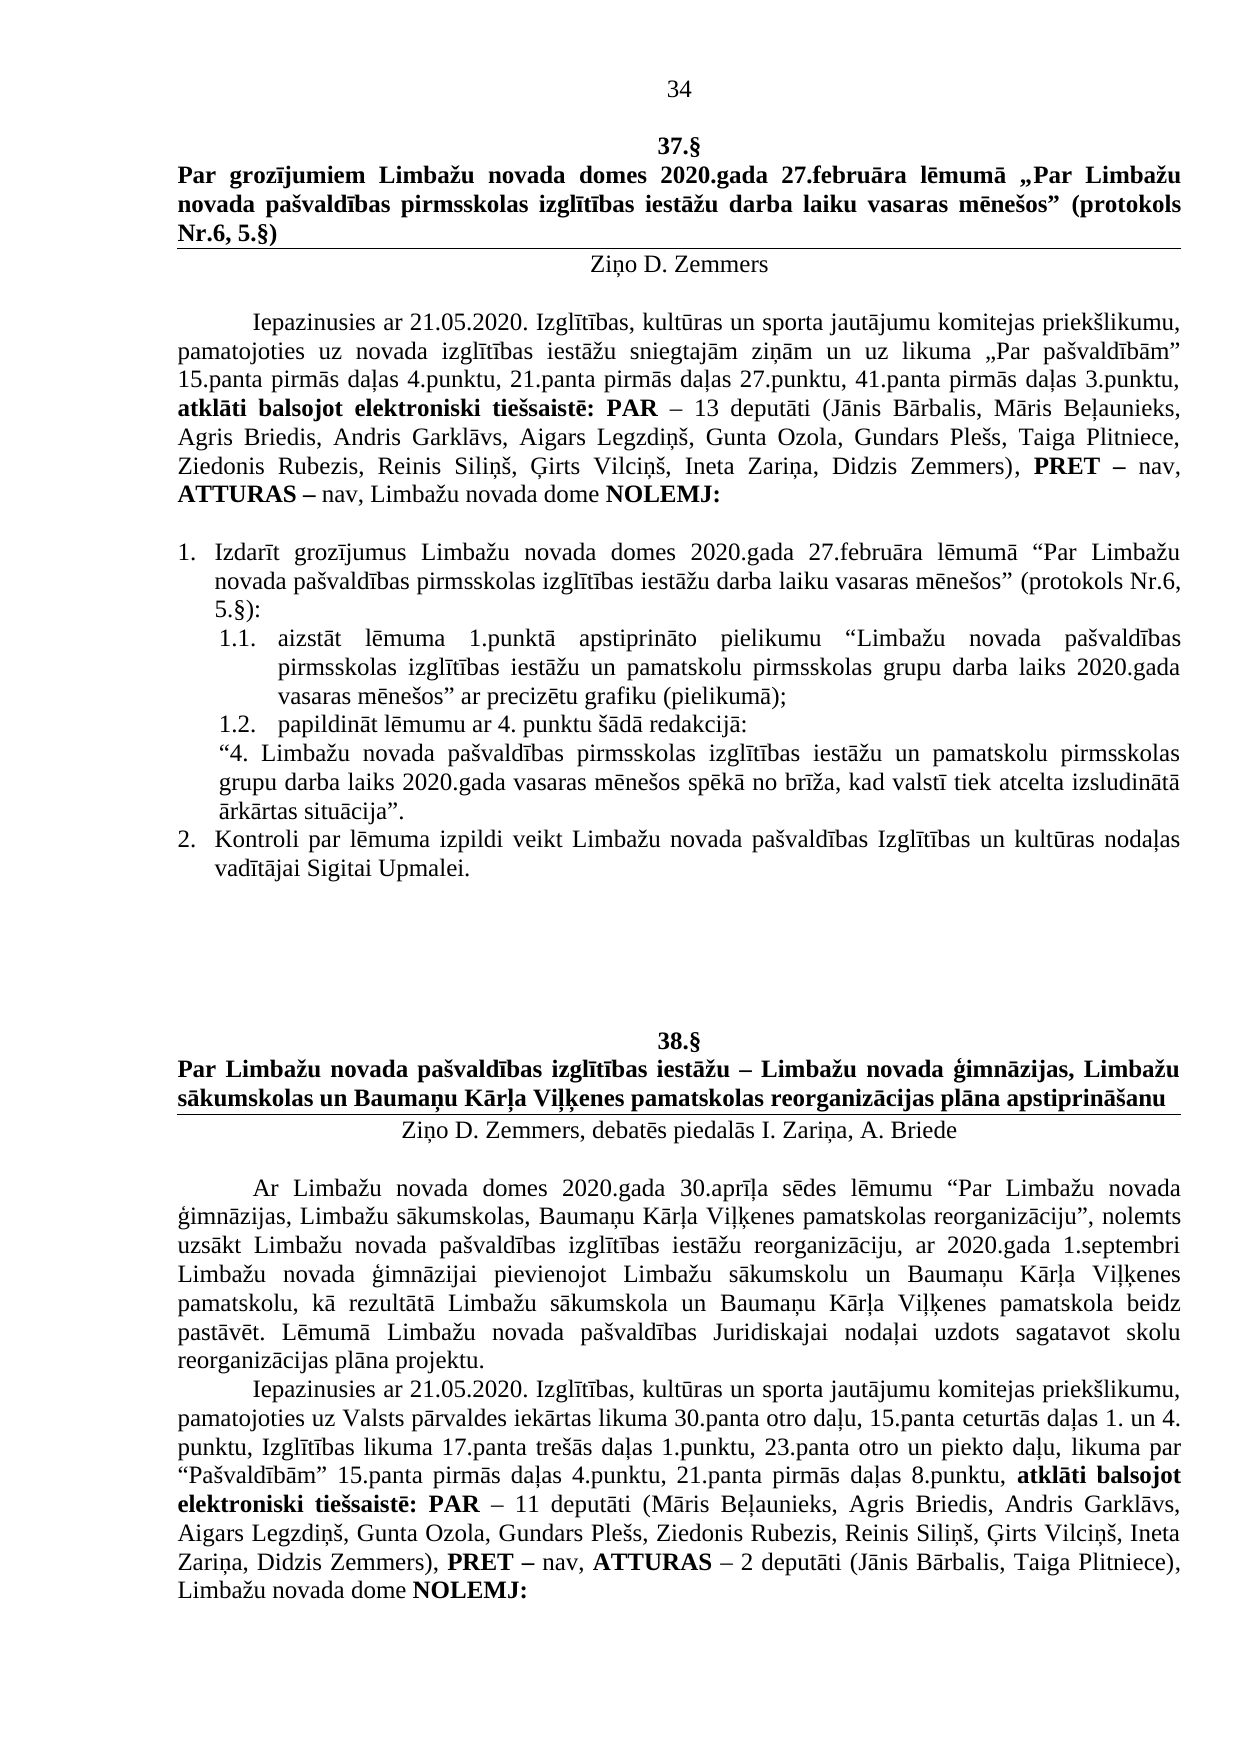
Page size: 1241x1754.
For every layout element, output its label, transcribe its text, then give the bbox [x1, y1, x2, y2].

text Iepazinusies ar 21.05.2020. Izglītības, kultūras un sporta jautājumu komitejas priekšlikumu, pamatojoties uz Valsts pārvaldes iekārtas likuma 30.panta otro daļu, 15.panta ceturtās daļas 1. un 4. punktu, Izglītības likuma 17.panta trešās daļas 1.punktu, 23.panta otro un piekto daļu, likuma par “Pašvaldībām” 15.panta pirmās daļas 4.punktu, 21.panta pirmās daļas 8.punktu, atklāti balsojot elektroniski tiešsaistē: PAR – 11 deputāti (Māris Beļaunieks, Agris Briedis, Andris Garklāvs, Aigars Legzdiņš, Gunta Ozola, Gundars Plešs, Ziedonis Rubezis, Reinis Siliņš, Ģirts Vilciņš, Ineta Zariņa, Didzis Zemmers), PRET – nav, ATTURAS – 2 deputāti (Jānis Bārbalis, Taiga Plitniece), Limbažu novada dome NOLEMJ: [177, 1374, 1181, 1604]
list aizstāt lēmuma 1.punktā apstiprināto pielikumu “Limbažu novada pašvaldības pirmsskolas izglītības iestāžu un pamatskolu pirmsskolas grupu darba laiks 2020.gada vasaras mēnešos” ar precizētu grafiku (pielikumā); [218, 623, 1181, 709]
text 37.§ [177, 131, 1181, 160]
list papildināt lēmumu ar 4. punktu šādā redakcijā: [218, 709, 1181, 738]
text Par Limbažu novada pašvaldības izglītības iestāžu – Limbažu novada ģimnāzijas, Limbažu sākumskolas un Baumaņu Kārļa Viļķenes pamatskolas reorganizācijas plāna apstiprināšanu [177, 1054, 1181, 1114]
text Par grozījumiem Limbažu novada domes 2020.gada 27.februāra lēmumā „Par Limbažu novada pašvaldības pirmsskolas izglītības iestāžu darba laiku vasaras mēnešos” (protokols Nr.6, 5.§) [177, 160, 1181, 248]
text Ar Limbažu novada domes 2020.gada 30.aprīļa sēdes lēmumu “Par Limbažu novada ģimnāzijas, Limbažu sākumskolas, Baumaņu Kārļa Viļķenes pamatskolas reorganizāciju”, nolemts uzsākt Limbažu novada pašvaldības izglītības iestāžu reorganizāciju, ar 2020.gada 1.septembri Limbažu novada ģimnāzijai pievienojot Limbažu sākumskolu un Baumaņu Kārļa Viļķenes pamatskolu, kā rezultātā Limbažu sākumskola un Baumaņu Kārļa Viļķenes pamatskola beidz pastāvēt. Lēmumā Limbažu novada pašvaldības Juridiskajai nodaļai uzdots sagatavot skolu reorganizācijas plāna projektu. [177, 1173, 1181, 1374]
list Kontroli par lēmuma izpildi veikt Limbažu novada pašvaldības Izglītības un kultūras nodaļas vadītājai Sigitai Upmalei. [177, 824, 1181, 882]
list Izdarīt grozījumus Limbažu novada domes 2020.gada 27.februāra lēmumā “Par Limbažu novada pašvaldības pirmsskolas izglītības iestāžu darba laiku vasaras mēnešos” (protokols Nr.6, 5.§): [177, 537, 1181, 623]
text “4. Limbažu novada pašvaldības pirmsskolas izglītības iestāžu un pamatskolu pirmsskolas grupu darba laiks 2020.gada vasaras mēnešos spēkā no brīža, kad valstī tiek atcelta izsludinātā ārkārtas situācija”. [218, 738, 1181, 824]
text Ziņo D. Zemmers [177, 249, 1181, 278]
text Iepazinusies ar 21.05.2020. Izglītības, kultūras un sporta jautājumu komitejas priekšlikumu, pamatojoties uz novada izglītības iestāžu sniegtajām ziņām un uz likuma „Par pašvaldībām” 15.panta pirmās daļas 4.punktu, 21.panta pirmās daļas 27.punktu, 41.panta pirmās daļas 3.punktu, atklāti balsojot elektroniski tiešsaistē: PAR – 13 deputāti (Jānis Bārbalis, Māris Beļaunieks, Agris Briedis, Andris Garklāvs, Aigars Legzdiņš, Gunta Ozola, Gundars Plešs, Taiga Plitniece, Ziedonis Rubezis, Reinis Siliņš, Ģirts Vilciņš, Ineta Zariņa, Didzis Zemmers), PRET – nav, ATTURAS – nav, Limbažu novada dome NOLEMJ: [177, 307, 1181, 508]
text Ziņo D. Zemmers, debatēs piedalās I. Zariņa, A. Briede [177, 1115, 1181, 1144]
text 38.§ [177, 1026, 1181, 1054]
